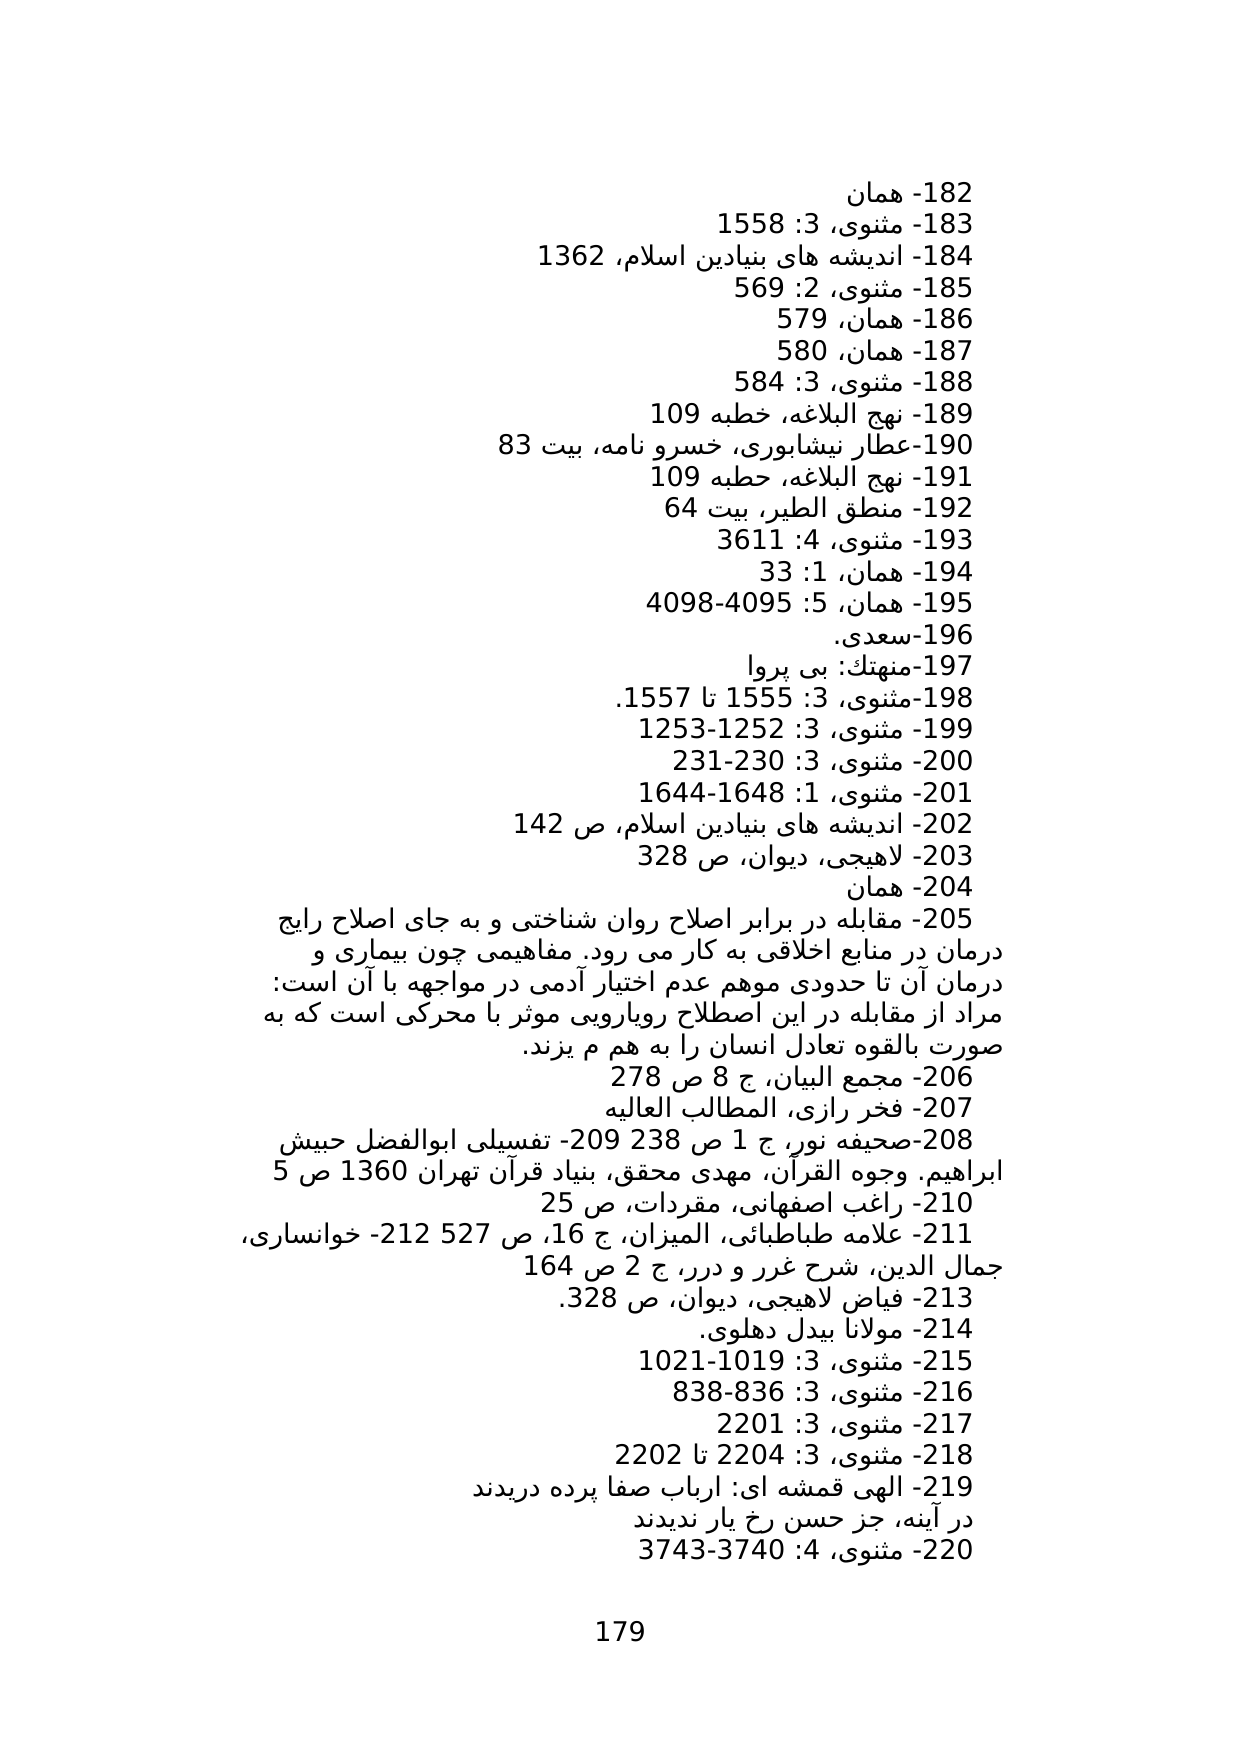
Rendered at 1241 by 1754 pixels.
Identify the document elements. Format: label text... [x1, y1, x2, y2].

text 196-سعدى. [236, 619, 1004, 651]
text 203- لاهيجى، ديوان، ص 328 [236, 840, 1004, 872]
text 205- مقابله در برابر اصلاح روان شناختى و به جاى اصلاح رايج درمان در منابع اخلاقى به كار مى رود. مفاهيمى چون بيمارى و درمان آن تا حدودى موهم عدم اختيار آدمى در مواجهه با آن است: مراد از مقابله در اين اصطلاح رويارويى موثر با محركى است كه به صورت بالقوه تعادل انسان را به هم م يزند. [236, 903, 1004, 1061]
text 211- علامه طباطبائى، الميزان، ج 16، ص 527 212- خوانسارى، جمال الدين، شرح غرر و درر، ج 2 ص 164 [236, 1219, 1004, 1282]
text 207- فخر رازى، المطالب العاليه [236, 1092, 1004, 1124]
text 201- مثنوى، 1: 1648-1644 [236, 777, 1004, 808]
text 210- راغب اصفهانى، مقردات، ص 25 [236, 1187, 1004, 1219]
text 184- انديشه هاى بنيادين اسلام، 1362 [236, 240, 1004, 272]
text 200- مثنوى، 3: 230-231 [236, 745, 1004, 777]
text 190-عطار نيشابورى، خسرو نامه، بيت 83 [236, 430, 1004, 461]
text 219- الهى قمشه اى: ارباب صفا پرده دريدند [236, 1471, 1004, 1503]
text 198-مثنوى، 3: 1555 تا 1557. [236, 682, 1004, 714]
text 206- مجمع البيان، ج 8 ص 278 [236, 1061, 1004, 1092]
text 208-صحيفه نور، ج 1 ص 238 209- تفسيلى ابوالفضل حبيش ابراهيم. وجوه القرآن، مهدى محقق، بنياد قرآن تهران 1360 ص 5 [236, 1124, 1004, 1187]
text 188- مثنوى، 3: 584 [236, 367, 1004, 398]
text 185- مثنوى، 2: 569 [236, 272, 1004, 303]
text 193- مثنوى، 4: 3611 [236, 524, 1004, 556]
text 197-منهتك: بى پروا [236, 651, 1004, 682]
text 204- همان [236, 872, 1004, 903]
text 216- مثنوى، 3: 836-838 [236, 1377, 1004, 1408]
text 218- مثنوى، 3: 2204 تا 2202 [236, 1440, 1004, 1471]
text 213- فياض لاهيجى، ديوان، ص 328. [236, 1282, 1004, 1313]
text 192- منطق الطير، بيت 64 [236, 493, 1004, 524]
text 215- مثنوى، 3: 1019-1021 [236, 1345, 1004, 1377]
text 220- مثنوى، 4: 3740-3743 [236, 1534, 1004, 1566]
text در آينه، جز حسن رخ يار نديدند [236, 1503, 1004, 1534]
text 183- مثنوى، 3: 1558 [236, 209, 1004, 240]
text 182- همان [236, 177, 1004, 209]
text 195- همان، 5: 4095-4098 [236, 587, 1004, 619]
text 217- مثنوى، 3: 2201 [236, 1408, 1004, 1440]
text 214- مولانا بيدل دهلوى. [236, 1313, 1004, 1345]
text 199- مثنوى، 3: 1252-1253 [236, 714, 1004, 745]
text 186- همان، 579 [236, 303, 1004, 335]
text 189- نهج البلاغه، خطبه 109 [236, 398, 1004, 430]
text 202- انديشه هاى بنيادين اسلام، ص 142 [236, 808, 1004, 840]
text 194- همان، 1: 33 [236, 556, 1004, 587]
text 187- همان، 580 [236, 335, 1004, 367]
text 191- نهج البلاغه، حطبه 109 [236, 461, 1004, 493]
